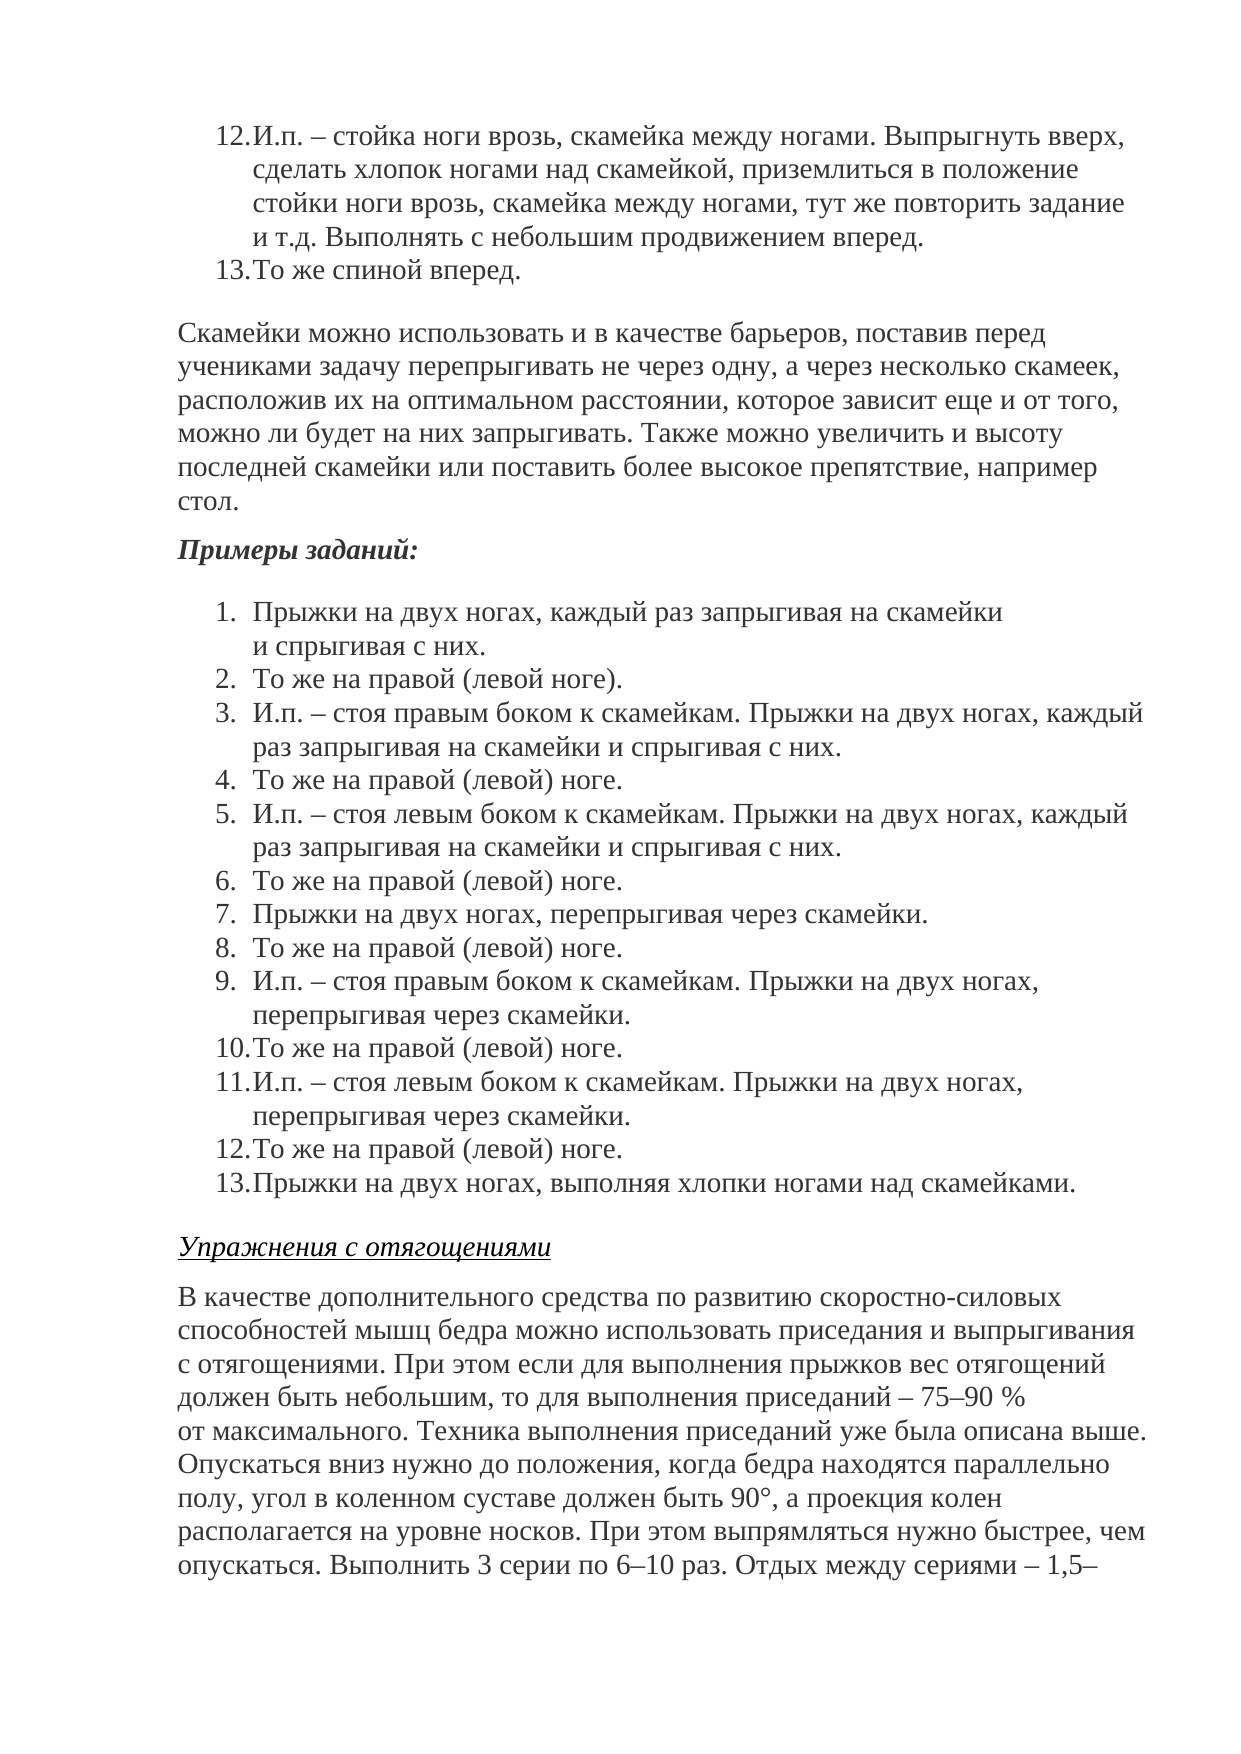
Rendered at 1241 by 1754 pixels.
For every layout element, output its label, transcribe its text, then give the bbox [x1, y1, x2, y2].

list То же на правой (левой) ноге. [215, 1031, 1152, 1064]
list Прыжки на двух ногах, каждый раз запрыгивая на скамейки и спрыгивая с них. [215, 594, 1152, 662]
list То же на правой (левой) ноге. [215, 762, 1152, 796]
list То же на правой (левой) ноге. [215, 1131, 1152, 1165]
list И.п. – стоя правым боком к скамейкам. Прыжки на двух ногах, перепрыгивая через скамейки. [215, 963, 1152, 1031]
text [177, 1279, 1152, 1581]
text Упражнения с отягощениями [177, 1229, 1152, 1263]
list И.п. – стоя левым боком к скамейкам. Прыжки на двух ногах, перепрыгивая через скамейки. [215, 1064, 1152, 1131]
list То же на правой (левой) ноге. [215, 863, 1152, 896]
list И.п. – стойка ноги врозь, скамейка между ногами. Выпрыгнуть вверх, сделать хлопок ногами над скамейкой, приземлиться в положение стойки ноги врозь, скамейка между ногами, тут же повторить задание и т.д. Выполнять с небольшим продвижением вперед. [215, 118, 1152, 252]
list То же на правой (левой) ноге. [215, 930, 1152, 963]
list Прыжки на двух ногах, перепрыгивая через скамейки. [215, 896, 1152, 930]
list Прыжки на двух ногах, выполняя хлопки ногами над скамейками. [215, 1165, 1152, 1198]
list И.п. – стоя правым боком к скамейкам. Прыжки на двух ногах, каждый раз запрыгивая на скамейки и спрыгивая с них. [215, 695, 1152, 762]
list То же на правой (левой ноге). [215, 662, 1152, 695]
text Скамейки можно использовать и в качестве барьеров, поставив перед учениками задачу перепрыгивать не через одну, а через несколько скамеек, расположив их на оптимальном расстоянии, которое зависит еще и от того, можно ли будет на них запрыгивать. Также можно увеличить и высоту последней скамейки или поставить более высокое препятствие, например стол. [177, 315, 1152, 516]
list То же спиной вперед. [215, 252, 1152, 286]
list И.п. – стоя левым боком к скамейкам. Прыжки на двух ногах, каждый раз запрыгивая на скамейки и спрыгивая с них. [215, 796, 1152, 863]
text Примеры заданий: [177, 532, 1152, 565]
